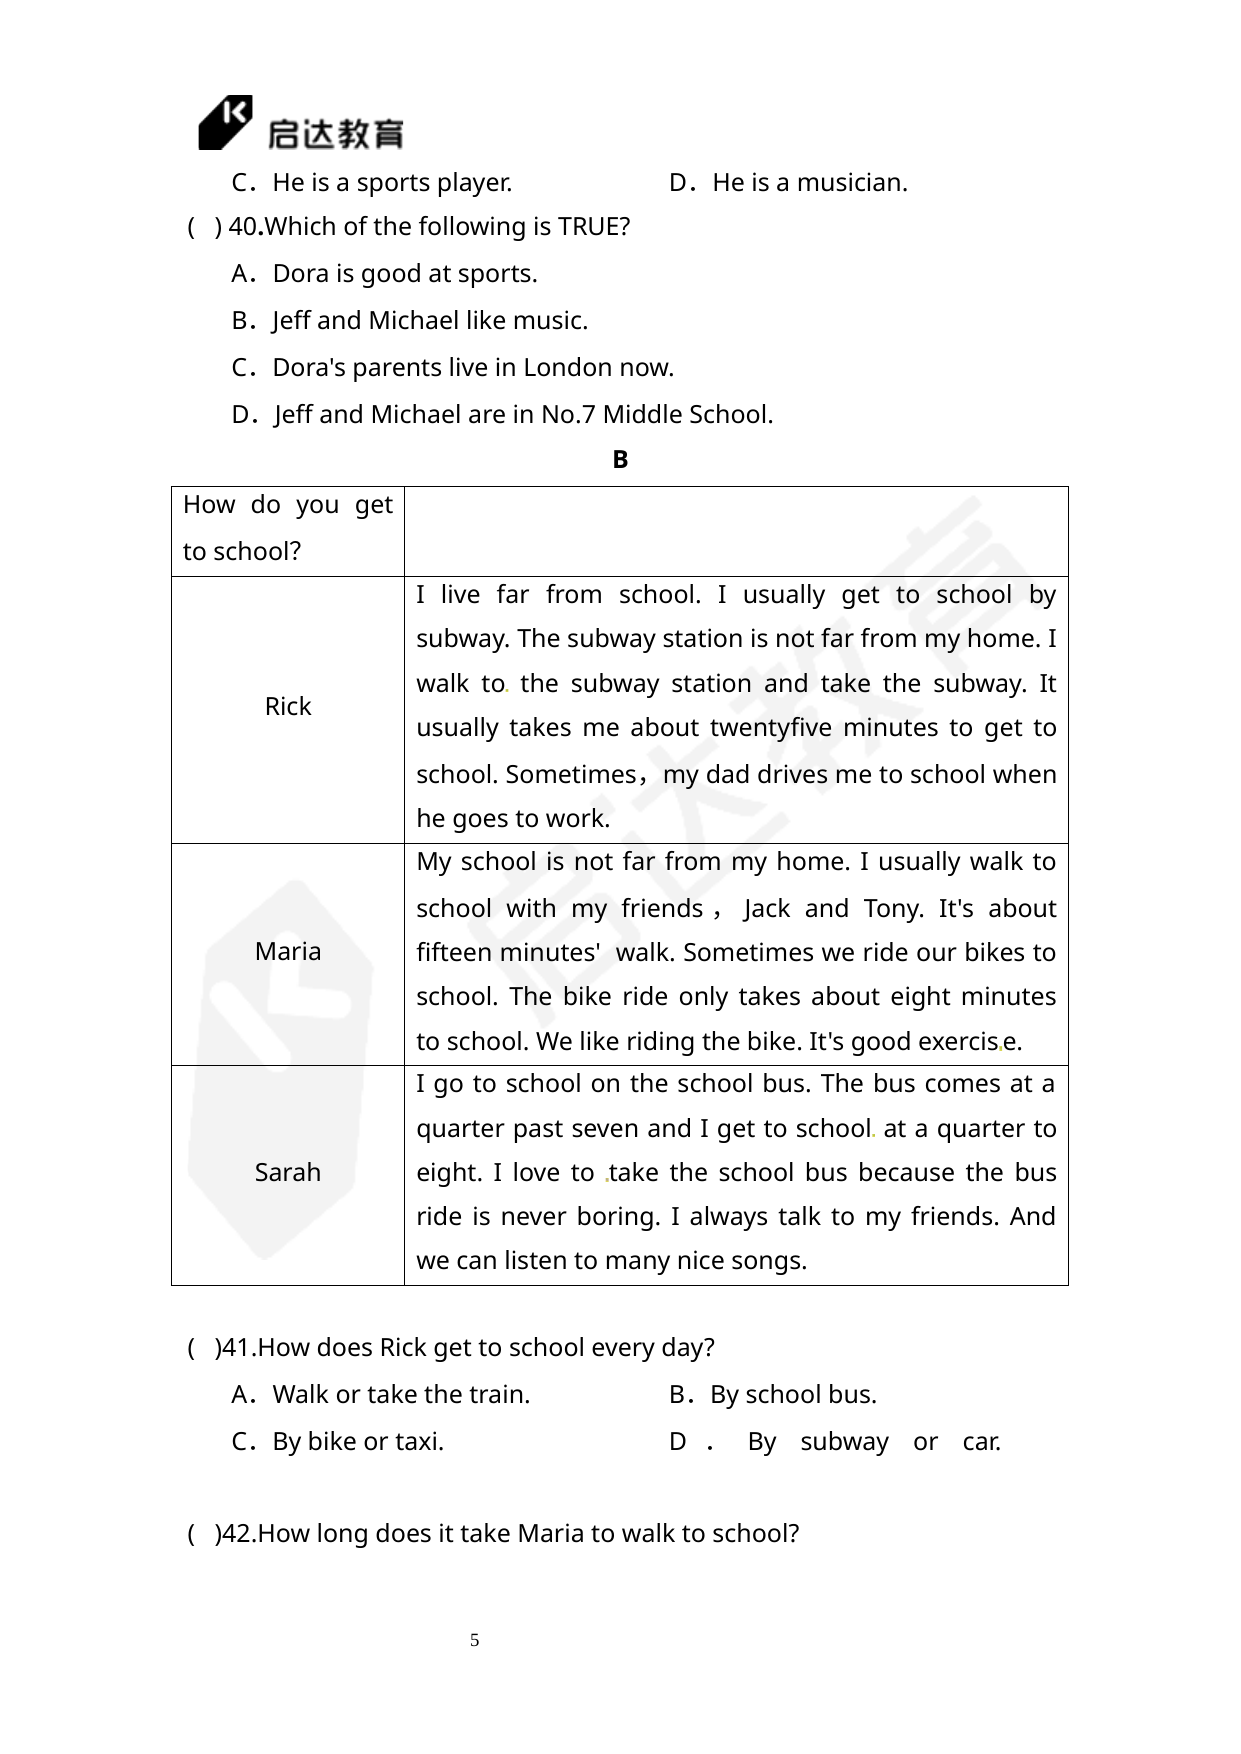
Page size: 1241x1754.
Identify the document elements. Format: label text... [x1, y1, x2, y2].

table_cell Maria [172, 844, 404, 1065]
picture [198, 95, 404, 150]
text A．Walk or take the train. B．By school bus. [187, 1374, 1053, 1410]
text A．Dora is good at sports. [187, 253, 1053, 289]
text C．By bike or taxi. D．By subway or car.[来源:Z*xx*k.Com] [187, 1421, 1053, 1504]
text C．He is a sports player. D．He is a musician. [187, 162, 1053, 198]
table_cell I live far from school. I usually get to school by subway. The subway station is not far from my home. I walk to the subway station and take the subway. It usually takes me about twenty­five minutes to get to school. Sometimes，my dad drives me to school when he goes to work. [405, 577, 1068, 842]
text ( ) 40.Which of the following is TRUE? [187, 209, 1053, 243]
table_cell Rick [172, 577, 404, 842]
text ( )42.How long does it take Maria to walk to school? [187, 1515, 1053, 1549]
text B．Jeff and Michael like music. [187, 300, 1053, 337]
table_header [405, 487, 1068, 576]
text C．Dora's parents live in London now. [187, 347, 1053, 384]
table_header How do you get to school？ [172, 487, 404, 576]
table_cell I go to school on the school bus. The bus comes at a quarter past seven and I get to school at a quarter to eight. I love to take the school bus because the bus ride is never boring. I always talk to my friends. And we can listen to many nice songs. [405, 1066, 1068, 1284]
text ( )41.How does Rick get to school every day? [187, 1330, 1053, 1364]
table_cell My school is not far from my home. I usually walk to school with my friends，Jack and Tony. It's about fifteen minutes' walk. Sometimes we ride our bikes to school. The bike ride only takes about eight minutes to school. We like riding the bike. It's good exercise. [405, 844, 1068, 1065]
text D．Jeff and Michael are in No.7 Middle School. [187, 394, 1053, 431]
table_cell Sarah [172, 1066, 404, 1284]
text B [187, 442, 1053, 476]
